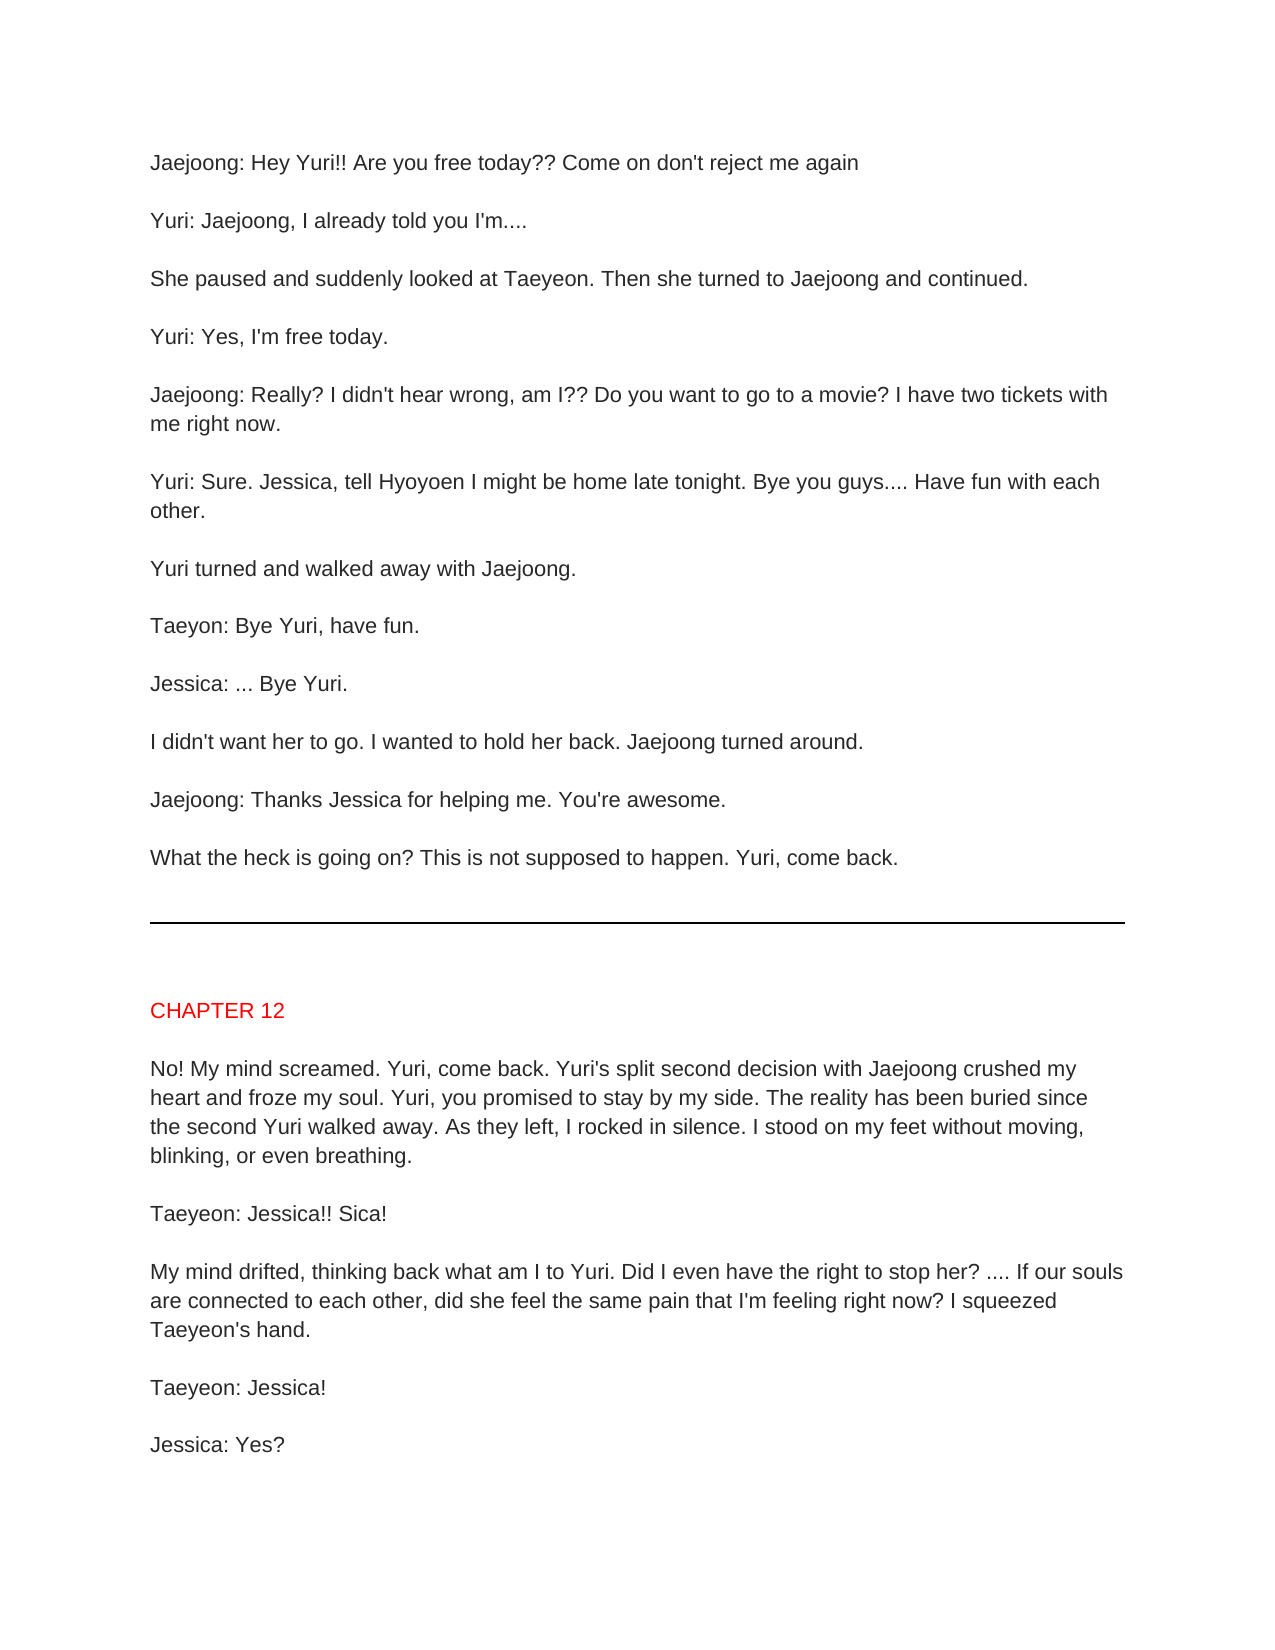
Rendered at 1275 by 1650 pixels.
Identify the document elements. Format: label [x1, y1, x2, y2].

text [150, 150, 1125, 870]
text [150, 998, 1125, 1487]
